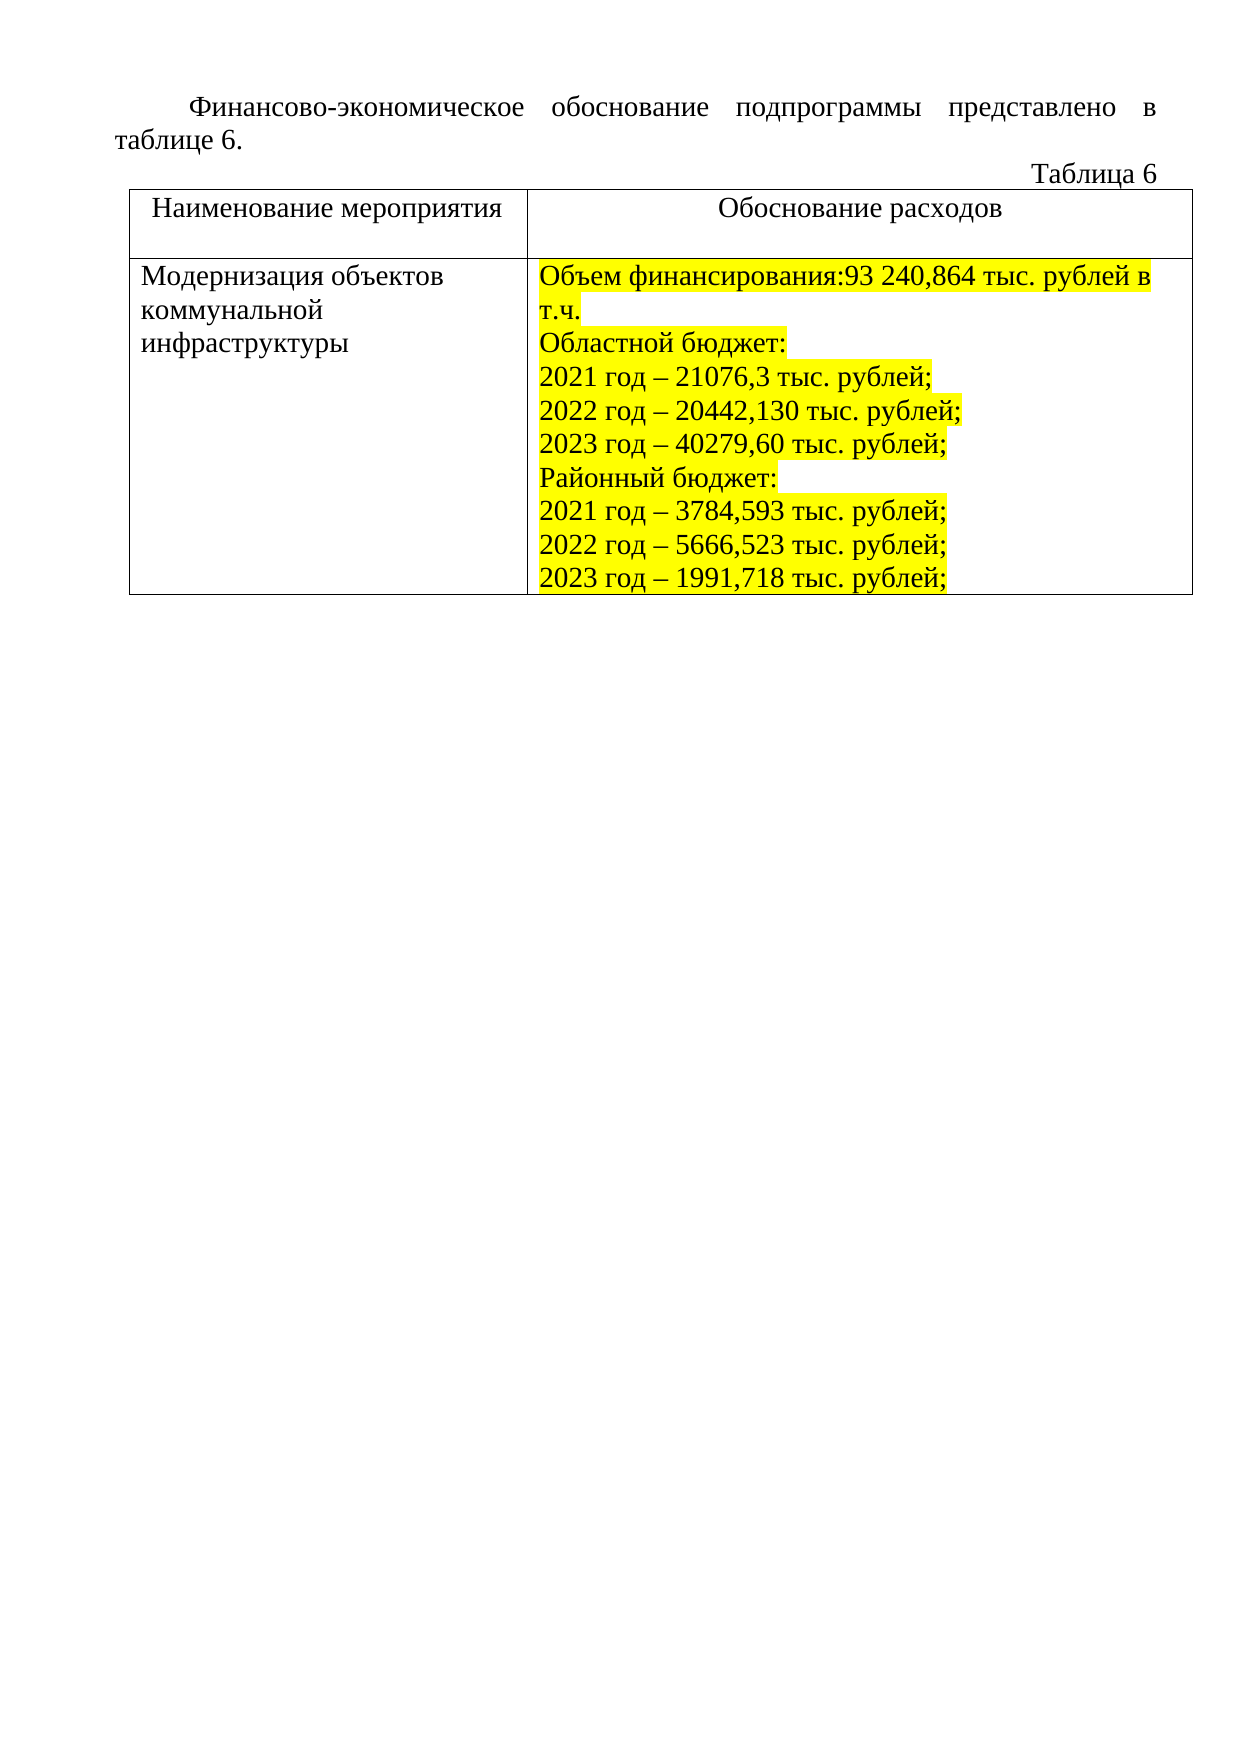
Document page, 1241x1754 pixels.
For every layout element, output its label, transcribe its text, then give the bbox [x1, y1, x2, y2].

table_cell Модернизация объектов коммунальной инфраструктуры [130, 259, 527, 594]
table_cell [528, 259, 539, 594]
table_header Обоснование расходов [528, 190, 1192, 257]
text Таблица 6 [171, 156, 1157, 189]
table_cell Объем финансирования:93 240,864 тыс. рублей в т.ч. Областной бюджет: 2021 год – 21076,3 тыс. рублей; 2022 год – 20442,130 тыс. рублей; 2023 год – 40279,60 тыс. рублей; Районный бюджет: 2021 год – 3784,593 тыс. рублей; 2022 год – 5666,523 тыс. рублей; 2023 год – 1991,718 тыс. рублей; [581, 259, 1192, 594]
text Финансово-экономическое обоснование подпрограммы представлено в таблице 6. [114, 89, 1157, 156]
table_header Наименование мероприятия [130, 190, 527, 257]
